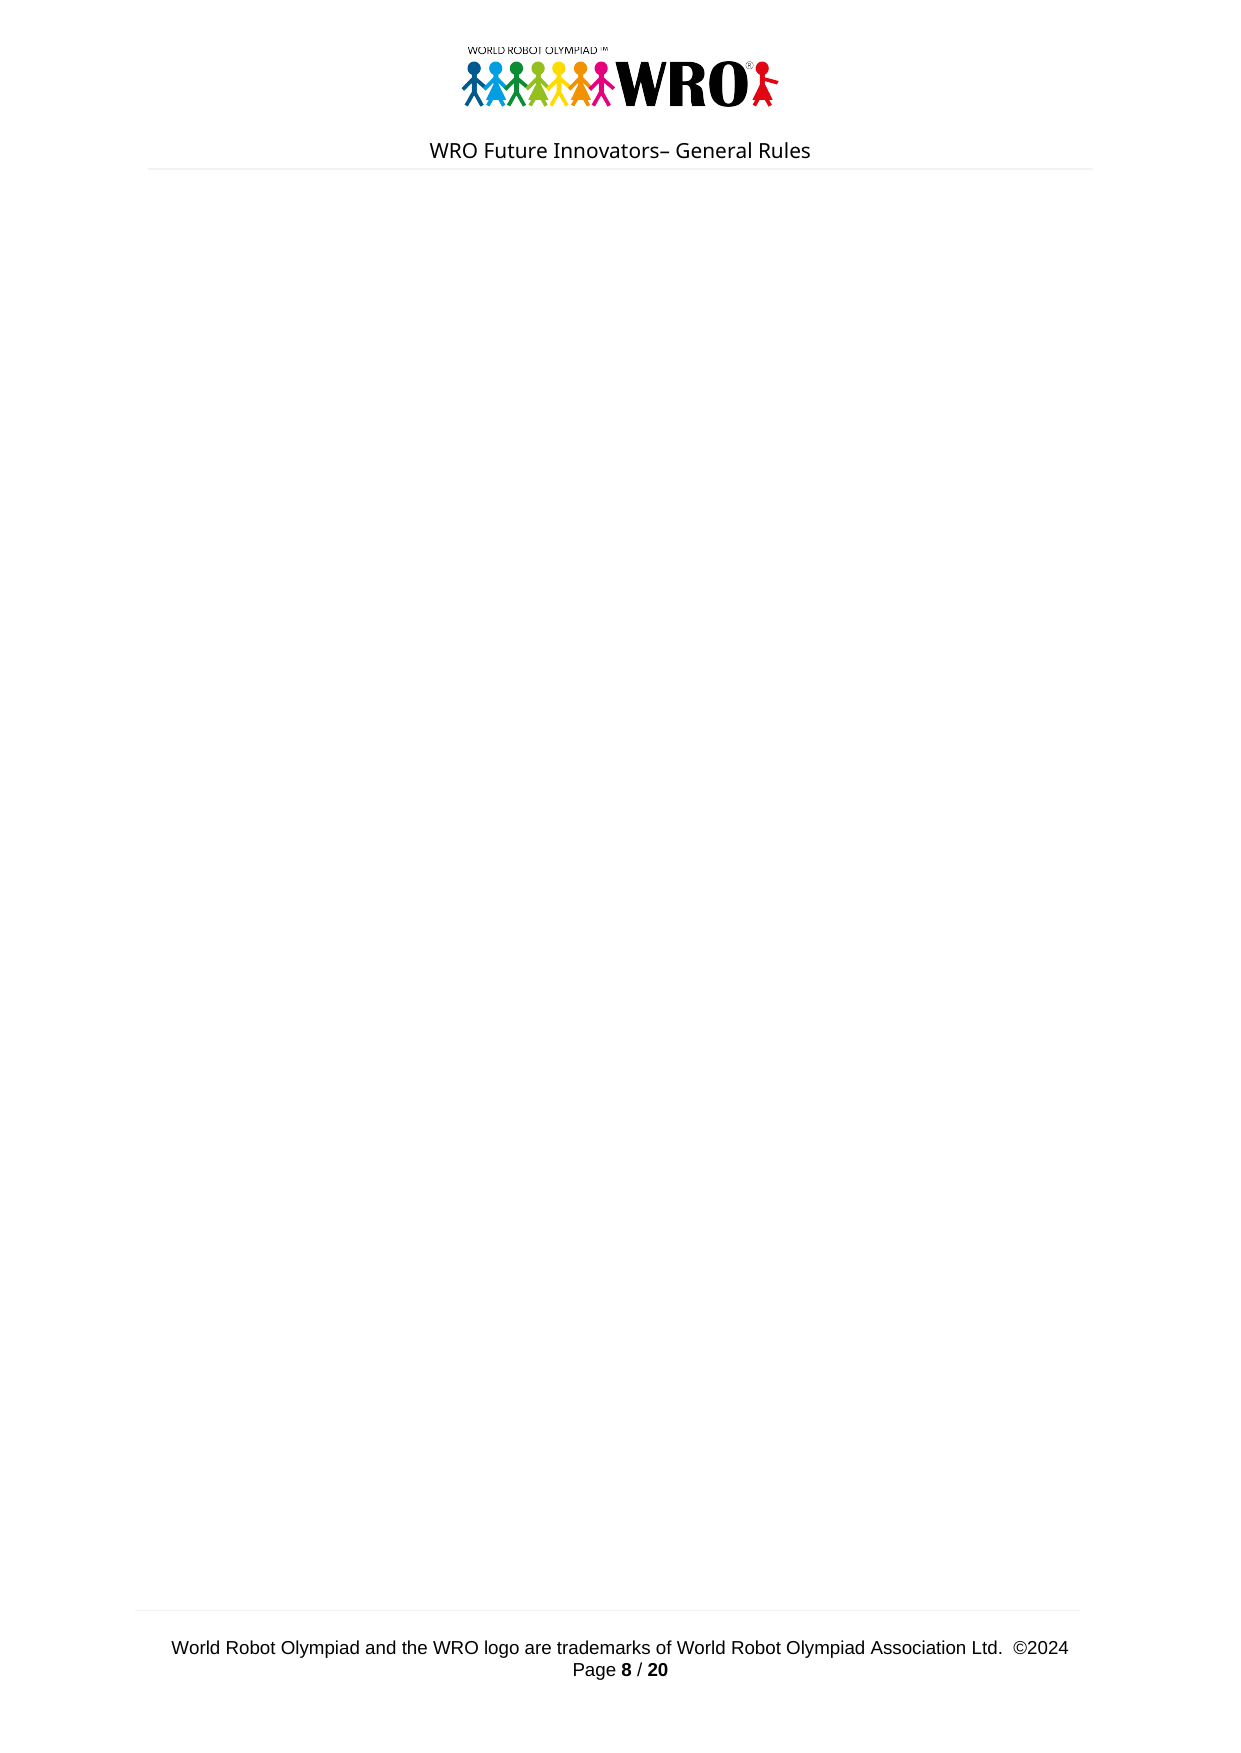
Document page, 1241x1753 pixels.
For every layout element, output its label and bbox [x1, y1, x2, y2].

picture [461, 47, 779, 107]
picture [491, 101, 501, 107]
